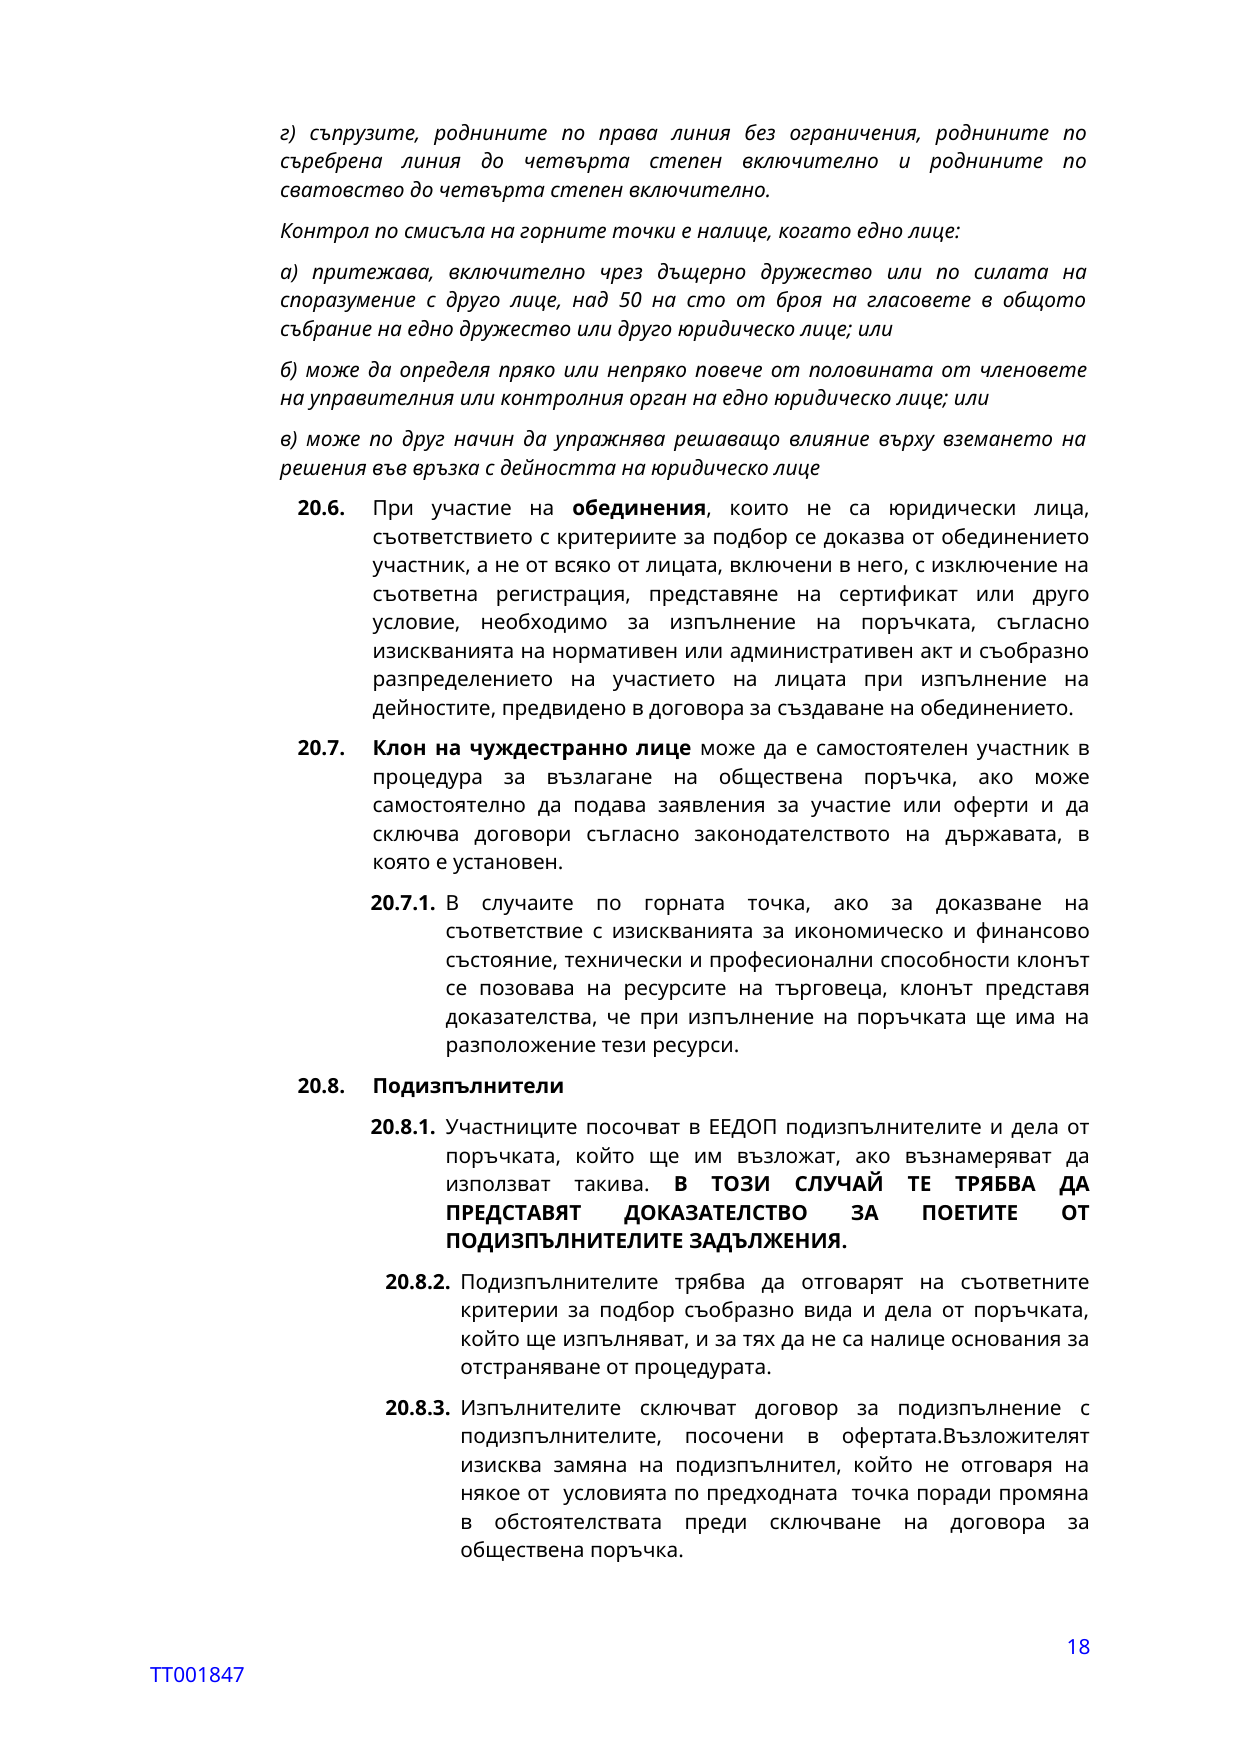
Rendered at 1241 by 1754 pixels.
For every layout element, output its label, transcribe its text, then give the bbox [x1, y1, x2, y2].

list Клон на чуждестранно лице може да е самостоятелен участник в процедура за възлагане на обществена поръчка, ако може самостоятелно да подава заявления за участие или оферти и да сключва договори съгласно законодателството на държавата, в която е установен. [297, 733, 1090, 876]
list Подизпълнители [297, 1071, 1090, 1100]
list При участие на обединения, които не са юридически лица, съответствието с критериите за подбор се доказва от обединението участник, а не от всяко от лицата, включени в него, с изключение на съответна регистрация, представяне на сертификат или друго условие, необходимо за изпълнение на поръчката, съгласно изискванията на нормативен или административен акт и съобразно разпределението на участието на лицата при изпълнение на дейностите, предвидено в договора за създаване на обединението. [297, 493, 1090, 721]
text а) притежава, включително чрез дъщерно дружество или по силата на споразумение с друго лице, над 50 на сто от броя на гласовете в общото събрание на едно дружество или друго юридическо лице; или [280, 257, 1090, 342]
text г) съпрузите, роднините по права линия без ограничения, роднините по съребрена линия до четвърта степен включително и роднините по сватовство до четвърта степен включително. [280, 118, 1090, 203]
list Подизпълнителите трябва да отговарят на съответните критерии за подбор съобразно вида и дела от поръчката, който ще изпълняват, и за тях да не са налице основания за отстраняване от процедурата. [385, 1267, 1090, 1381]
text Контрол по смисъла на горните точки е налице, когато едно лице: [280, 216, 1090, 244]
list В случаите по горната точка, ако за доказване на съответствие с изискванията за икономическо и финансово състояние, технически и професионални способности клонът се позовава на ресурсите на търговеца, клонът представя доказателства, че при изпълнение на поръчката ще има на разположение тези ресурси. [370, 888, 1090, 1059]
list Изпълнителите сключват договор за подизпълнение с подизпълнителите, посочени в офертата.Възложителят изисква замяна на подизпълнител, който не отговаря на някое от условията по предходната точка поради промяна в обстоятелствата преди сключване на договора за обществена поръчка. [385, 1393, 1090, 1564]
text б) може да определя пряко или непряко повече от половината от членовете на управителния или контролния орган на едно юридическо лице; или [280, 355, 1090, 412]
text в) може по друг начин да упражнява решаващо влияние върху вземането на решения във връзка с дейността на юридическо лице [280, 424, 1090, 481]
list Участниците посочват в ЕЕДОП подизпълнителите и дела от поръчката, който ще им възложат, ако възнамеряват да използват такива. В ТОЗИ СЛУЧАЙ ТЕ ТРЯБВА ДА ПРЕДСТАВЯТ ДОКАЗАТЕЛСТВО ЗА ПОЕТИТЕ ОТ ПОДИЗПЪЛНИТЕЛИТЕ ЗАДЪЛЖЕНИЯ. [370, 1112, 1090, 1254]
